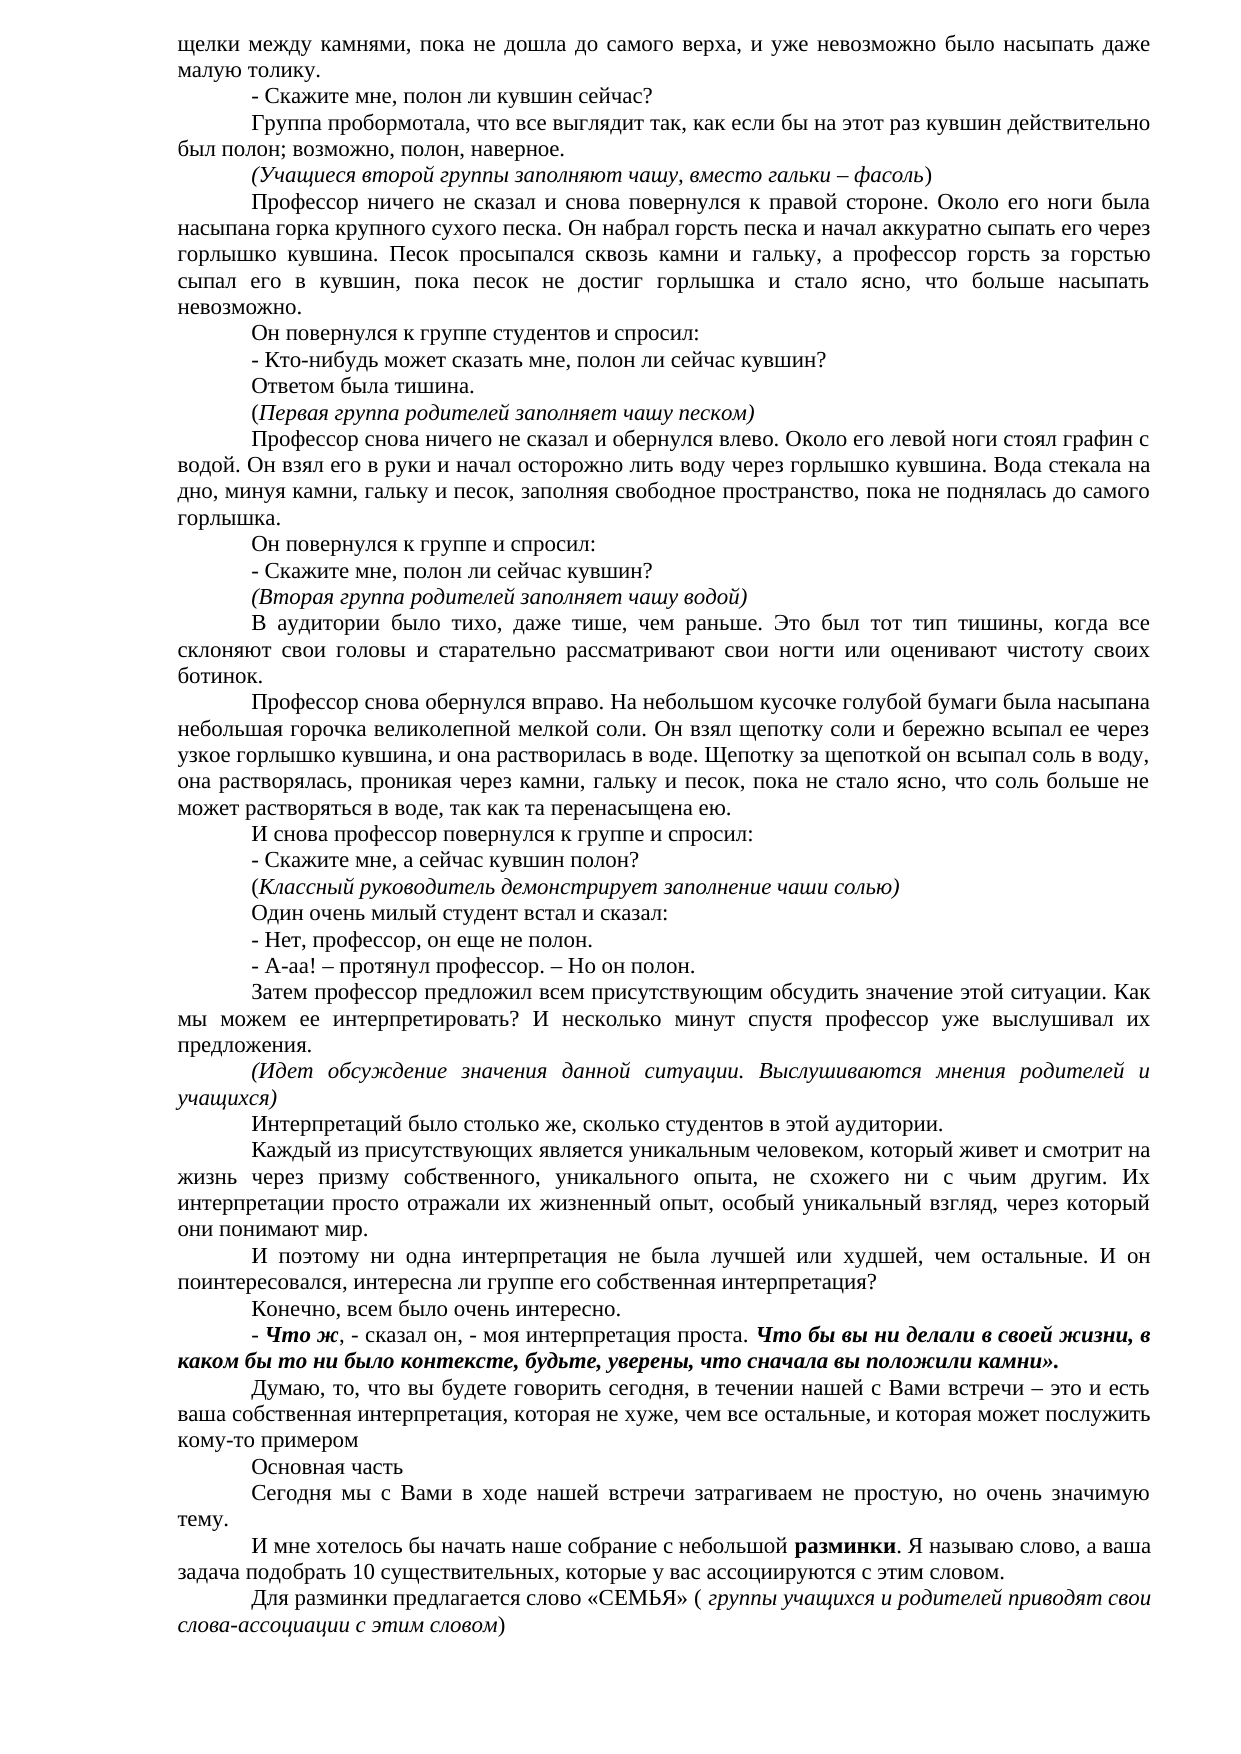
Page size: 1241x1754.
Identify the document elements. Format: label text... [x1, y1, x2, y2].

text Для разминки предлагается слово «СЕМЬЯ» ( группы учащихся и родителей приводят свои слова-ассоциации с этим словом) [177, 1584, 1152, 1637]
text Он повернулся к группе и спросил: [177, 530, 1152, 557]
text И поэтому ни одна интерпретация не была лучшей или худшей, чем остальные. И он поинтересовался, интересна ли группе его собственная интерпретация? [177, 1242, 1152, 1294]
text Каждый из присутствующих является уникальным человеком, который живет и смотрит на жизнь через призму собственного, уникального опыта, не схожего ни с чьим другим. Их интерпретации просто отражали их жизненный опыт, особый уникальный взгляд, через который они понимают мир. [177, 1136, 1152, 1242]
text - А-аа! – протянул профессор. – Но он полон. [177, 952, 1152, 978]
text Профессор снова обернулся вправо. На небольшом кусочке голубой бумаги была насыпана небольшая горочка великолепной мелкой соли. Он взял щепотку соли и бережно всыпал ее через узкое горлышко кувшина, и она растворилась в воде. Щепотку за щепоткой он всыпал соль в воду, она растворялась, проникая через камни, гальку и песок, пока не стало ясно, что соль больше не может растворяться в воде, так как та перенасыщена ею. [177, 688, 1152, 820]
text (Идет обсуждение значения данной ситуации. Выслушиваются мнения родителей и учащихся) [177, 1057, 1152, 1110]
text Профессор снова ничего не сказал и обернулся влево. Около его левой ноги стоял графин с водой. Он взял его в руки и начал осторожно лить воду через горлышко кувшина. Вода стекала на дно, минуя камни, гальку и песок, заполняя свободное пространство, пока не поднялась до самого горлышка. [177, 425, 1152, 530]
text И снова профессор повернулся к группе и спросил: [177, 820, 1152, 847]
text Один очень милый студент встал и сказал: [177, 899, 1152, 926]
text Интерпретаций было столько же, сколько студентов в этой аудитории. [177, 1110, 1152, 1136]
text Затем профессор предложил всем присутствующим обсудить значение этой ситуации. Как мы можем ее интерпретировать? И несколько минут спустя профессор уже выслушивал их предложения. [177, 978, 1152, 1057]
text - Скажите мне, полон ли кувшин сейчас? [177, 82, 1152, 109]
text Думаю, то, что вы будете говорить сегодня, в течении нашей с Вами встречи – это и есть ваша собственная интерпретация, которая не хуже, чем все остальные, и которая может послужить кому-то примером [177, 1374, 1152, 1453]
text - Скажите мне, полон ли сейчас кувшин? [177, 557, 1152, 583]
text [177, 29, 1152, 82]
text - Нет, профессор, он еще не полон. [177, 926, 1152, 952]
text - Кто-нибудь может сказать мне, полон ли сейчас кувшин? [177, 346, 1152, 372]
text Профессор ничего не сказал и снова повернулся к правой стороне. Около его ноги была насыпана горка крупного сухого песка. Он набрал горсть песка и начал аккуратно сыпать его через горлышко кувшина. Песок просыпался сквозь камни и гальку, а профессор горсть за горстью сыпал его в кувшин, пока песок не достиг горлышка и стало ясно, что больше насыпать невозможно. [177, 188, 1152, 319]
text Сегодня мы с Вами в ходе нашей встречи затрагиваем не простую, но очень значимую тему. [177, 1479, 1152, 1532]
text (Вторая группа родителей заполняет чашу водой) [177, 583, 1152, 609]
text (Классный руководитель демонстрирует заполнение чаши солью) [177, 873, 1152, 899]
text Основная часть [177, 1453, 1152, 1479]
text (Учащиеся второй группы заполняют чашу, вместо гальки – фасоль) [177, 161, 1152, 188]
text И мне хотелось бы начать наше собрание с небольшой разминки. Я называю слово, а ваша задача подобрать 10 существительных, которые у вас ассоциируются с этим словом. [177, 1532, 1152, 1584]
text Конечно, всем было очень интересно. [177, 1294, 1152, 1321]
text Ответом была тишина. [177, 372, 1152, 398]
text - Что ж, - сказал он, - моя интерпретация проста. Что бы вы ни делали в своей жизни, в каком бы то ни было контексте, будьте, уверены, что сначала вы положили камни». [177, 1321, 1152, 1374]
text - Скажите мне, а сейчас кувшин полон? [177, 847, 1152, 873]
text Группа пробормотала, что все выглядит так, как если бы на этот раз кувшин действительно был полон; возможно, полон, наверное. [177, 109, 1152, 161]
text Он повернулся к группе студентов и спросил: [177, 319, 1152, 346]
text В аудитории было тихо, даже тише, чем раньше. Это был тот тип тишины, когда все склоняют свои головы и старательно рассматривают свои ногти или оценивают чистоту своих ботинок. [177, 609, 1152, 688]
text (Первая группа родителей заполняет чашу песком) [177, 398, 1152, 425]
